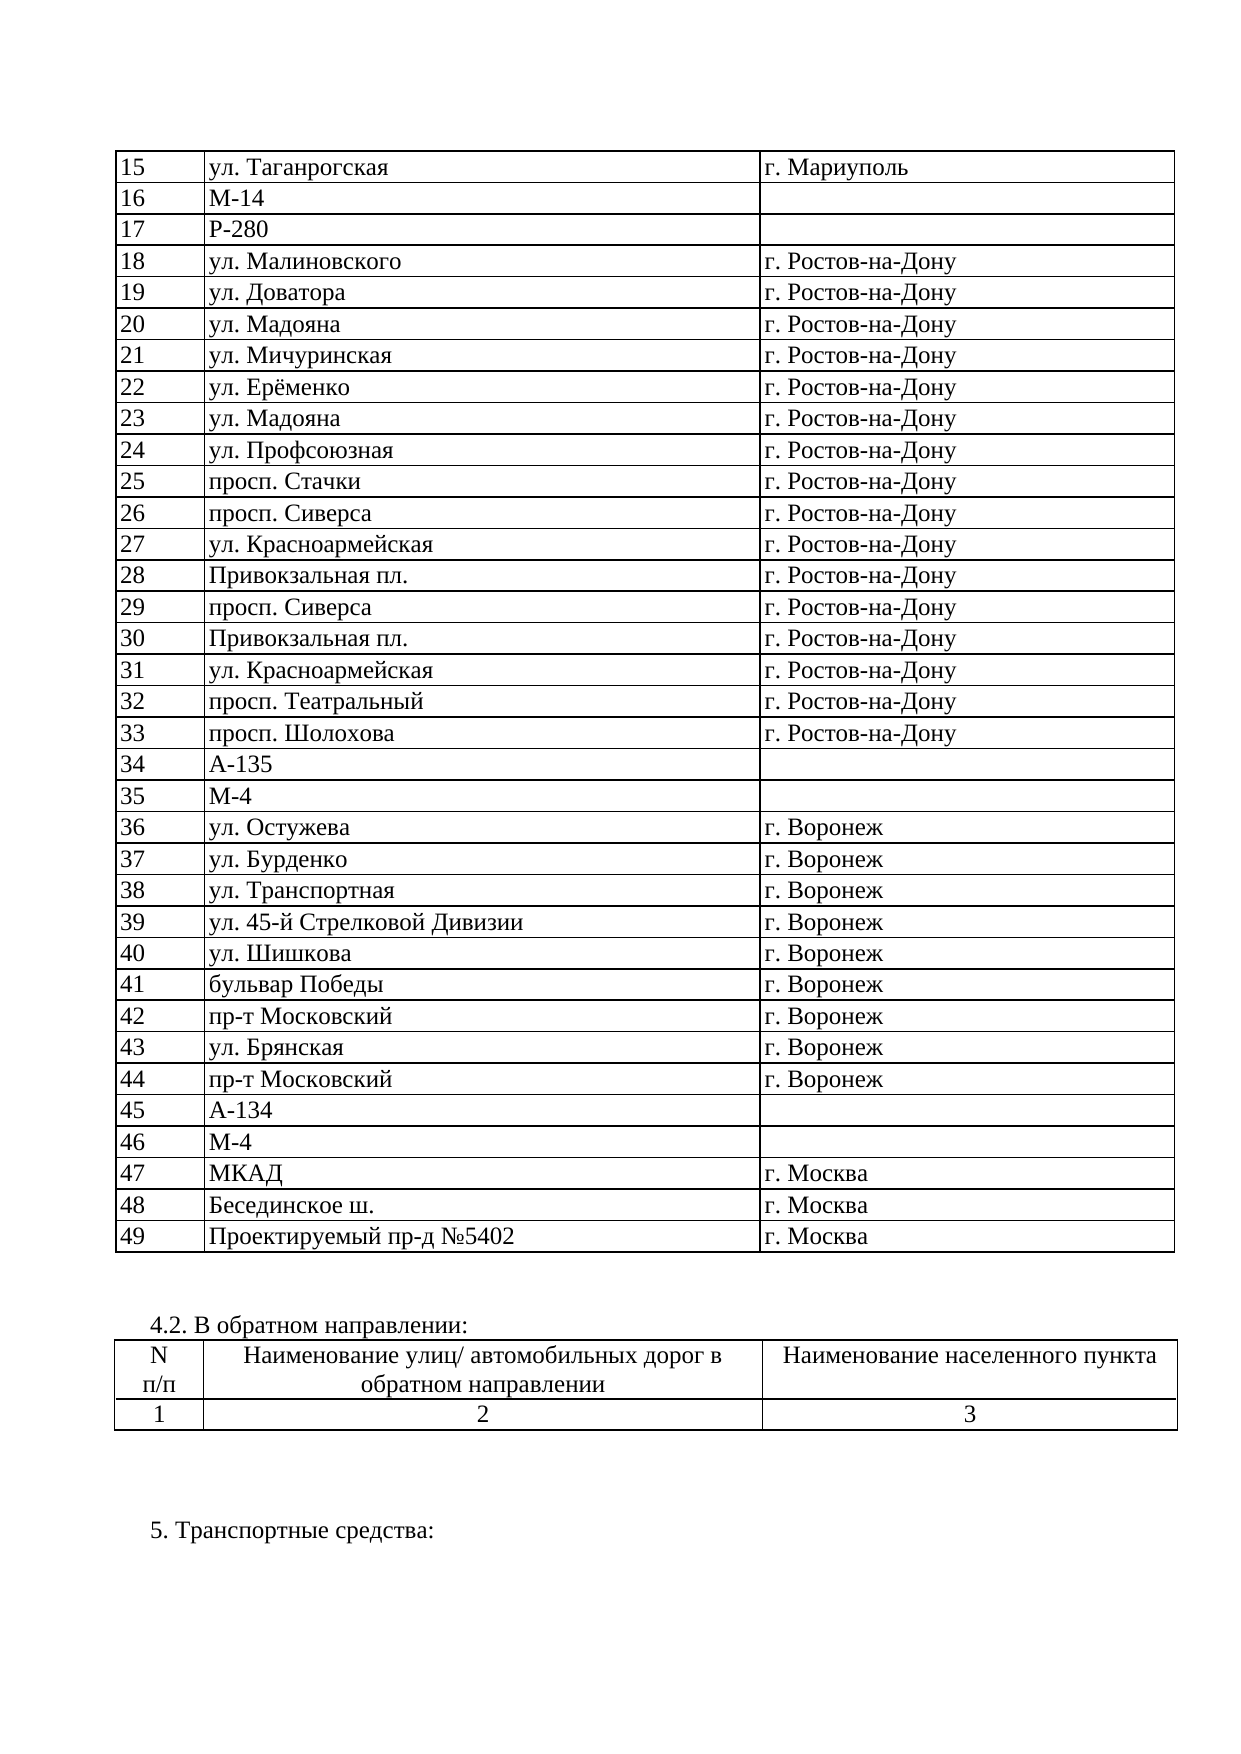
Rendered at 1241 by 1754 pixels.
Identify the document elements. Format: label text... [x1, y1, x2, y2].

table_cell ул. Брянская [205, 1032, 759, 1062]
text 4.2. В обратном направлении: [150, 1310, 1090, 1339]
table_cell Р-280 [205, 215, 759, 244]
text 5. Транспортные средства: [150, 1515, 1090, 1543]
table_cell ул. Мадояна [205, 403, 759, 433]
table_cell 44 [117, 1064, 204, 1094]
table_cell г. Ростов-на-Дону [761, 498, 1174, 527]
table_cell 35 [117, 781, 204, 811]
table_cell 1 [115, 1399, 203, 1429]
table_header Наименование улиц/ автомобильных дорог в обратном направлении [204, 1341, 762, 1398]
table_cell ул. Доватора [205, 277, 759, 307]
table_cell ул. Красноармейская [205, 655, 759, 685]
table_cell [761, 781, 1174, 811]
table_cell 25 [117, 466, 204, 496]
table_cell ул. Мичуринская [205, 340, 759, 370]
table_cell ул. Бурденко [205, 844, 759, 873]
table_cell ул. Таганрогская [205, 152, 759, 181]
table_cell просп. Сиверса [205, 498, 759, 527]
table_cell 48 [117, 1190, 204, 1219]
table_cell 29 [117, 592, 204, 622]
table_cell 24 [117, 435, 204, 464]
table_header N п/п [115, 1341, 203, 1398]
table_cell ул. Остужева [205, 812, 759, 842]
table_cell [761, 215, 1174, 244]
table_cell 31 [117, 655, 204, 685]
table_cell ул. Малиновского [205, 246, 759, 276]
table_cell 36 [117, 812, 204, 842]
table_cell г. Ростов-на-Дону [761, 655, 1174, 685]
table_cell г. Ростов-на-Дону [761, 529, 1174, 559]
table_cell 38 [117, 875, 204, 905]
table_cell ул. Транспортная [205, 875, 759, 905]
table_cell 17 [117, 215, 204, 244]
table_cell [761, 1095, 1174, 1125]
table_cell Проектируемый пр-д №5402 [205, 1221, 759, 1251]
table_cell МКАД [205, 1158, 759, 1188]
table_cell А-134 [205, 1095, 759, 1125]
table_cell г. Ростов-на-Дону [761, 403, 1174, 433]
table_cell г. Воронеж [761, 907, 1174, 936]
table_cell 18 [117, 246, 204, 276]
table_cell 49 [117, 1221, 204, 1251]
table_cell 22 [117, 372, 204, 402]
table_cell 42 [117, 1001, 204, 1031]
table_cell ул. 45-й Стрелковой Дивизии [205, 907, 759, 936]
table_cell пр-т Московский [205, 1064, 759, 1094]
table_cell Бесединское ш. [205, 1190, 759, 1219]
table_cell г. Ростов-на-Дону [761, 340, 1174, 370]
table_cell г. Воронеж [761, 1001, 1174, 1031]
table_cell 28 [117, 561, 204, 590]
table_cell г. Ростов-на-Дону [761, 435, 1174, 464]
table_cell [761, 1127, 1174, 1157]
table_cell ул. Мадояна [205, 309, 759, 339]
table_cell просп. Театральный [205, 686, 759, 716]
table_cell М-4 [205, 781, 759, 811]
table_cell г. Ростов-на-Дону [761, 623, 1174, 653]
table_cell ул. Ерёменко [205, 372, 759, 402]
table_cell г. Москва [761, 1221, 1174, 1251]
table_cell ул. Профсоюзная [205, 435, 759, 464]
table_cell г. Воронеж [761, 844, 1174, 873]
table_cell г. Ростов-на-Дону [761, 246, 1174, 276]
table_cell просп. Стачки [205, 466, 759, 496]
table_cell ул. Красноармейская [205, 529, 759, 559]
table_cell 33 [117, 718, 204, 748]
table_cell г. Ростов-на-Дону [761, 277, 1174, 307]
table_cell 34 [117, 749, 204, 779]
table_cell 45 [117, 1095, 204, 1125]
table_cell г. Воронеж [761, 938, 1174, 968]
table_cell г. Москва [761, 1158, 1174, 1188]
table_cell [761, 749, 1174, 779]
table_cell г. Ростов-на-Дону [761, 309, 1174, 339]
table_cell г. Ростов-на-Дону [761, 561, 1174, 590]
table_cell 26 [117, 498, 204, 527]
table_cell 19 [117, 277, 204, 307]
table_cell 15 [117, 152, 204, 181]
table_cell г. Воронеж [761, 812, 1174, 842]
table_cell Привокзальная пл. [205, 561, 759, 590]
table_cell 43 [117, 1032, 204, 1062]
table_cell бульвар Победы [205, 970, 759, 999]
table_cell 41 [117, 970, 204, 999]
table_header Наименование населенного пункта [763, 1341, 1177, 1398]
table_cell 47 [117, 1158, 204, 1188]
table_cell [761, 183, 1174, 213]
table_cell 23 [117, 403, 204, 433]
table_cell 2 [204, 1400, 762, 1429]
table_cell г. Москва [761, 1190, 1174, 1219]
table_cell 40 [117, 938, 204, 968]
table_cell М-14 [205, 183, 759, 213]
table_cell А-135 [205, 749, 759, 779]
table_cell М-4 [205, 1127, 759, 1157]
table_cell г. Воронеж [761, 875, 1174, 905]
table_cell г. Ростов-на-Дону [761, 718, 1174, 748]
table_cell пр-т Московский [205, 1001, 759, 1031]
table_cell г. Ростов-на-Дону [761, 372, 1174, 402]
table_cell г. Воронеж [761, 1064, 1174, 1094]
table_cell 46 [117, 1127, 204, 1157]
table_cell 39 [117, 907, 204, 936]
table_cell 32 [117, 686, 204, 716]
table_cell 20 [117, 309, 204, 339]
table_cell Привокзальная пл. [205, 623, 759, 653]
table_cell г. Мариуполь [761, 152, 1174, 181]
table_cell 27 [117, 529, 204, 559]
table_cell г. Ростов-на-Дону [761, 592, 1174, 622]
table_cell просп. Шолохова [205, 718, 759, 748]
table_cell г. Ростов-на-Дону [761, 466, 1174, 496]
table_cell г. Ростов-на-Дону [761, 686, 1174, 716]
table_cell просп. Сиверса [205, 592, 759, 622]
table_cell г. Воронеж [761, 970, 1174, 999]
table_cell 3 [763, 1398, 1177, 1429]
table_cell г. Воронеж [761, 1032, 1174, 1062]
table_cell 16 [117, 183, 204, 213]
table_cell 30 [117, 623, 204, 653]
table_cell 21 [117, 340, 204, 370]
table_cell ул. Шишкова [205, 938, 759, 968]
table_cell 37 [117, 844, 204, 873]
